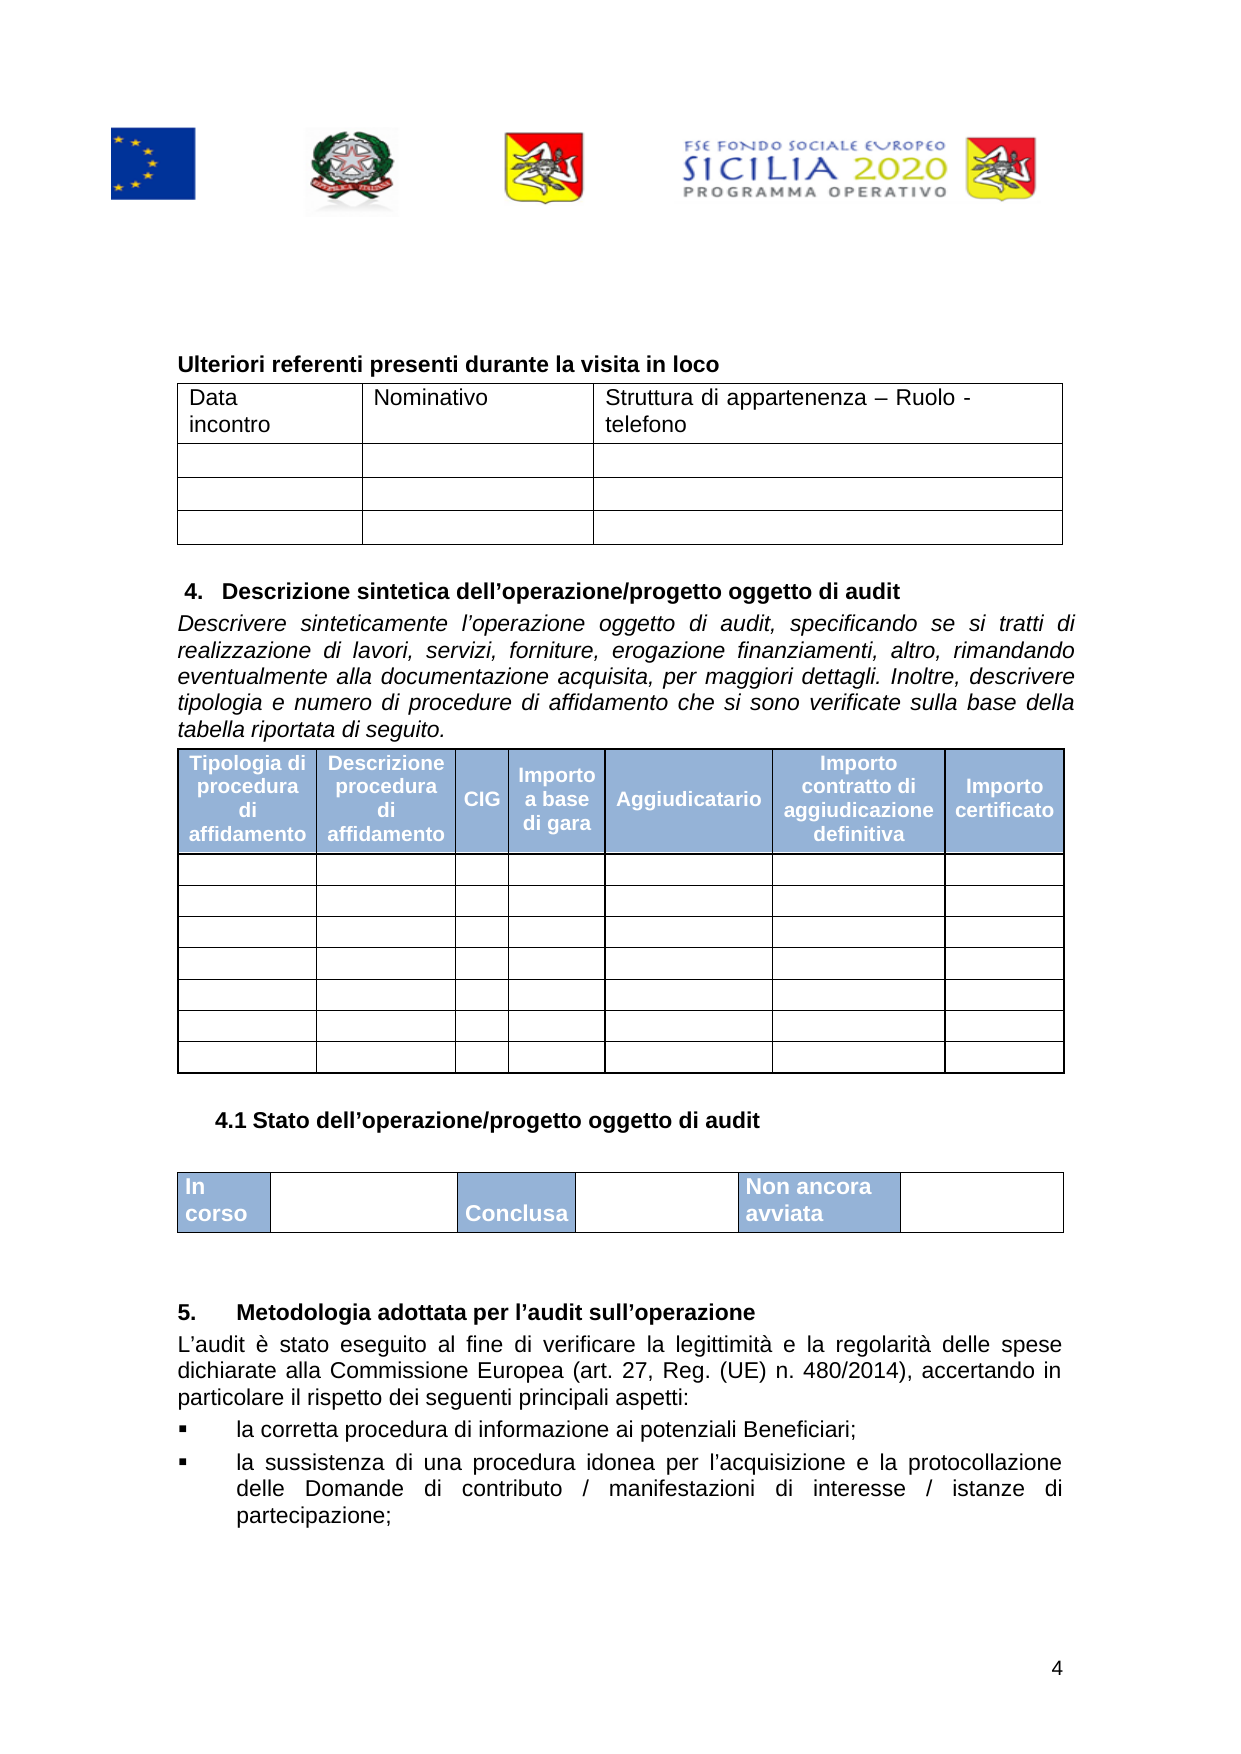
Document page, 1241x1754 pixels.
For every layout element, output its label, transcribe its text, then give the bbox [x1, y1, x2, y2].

table_cell [456, 1042, 508, 1072]
text Ulteriori referenti presenti durante la visita in loco [177, 351, 983, 377]
table_cell [946, 917, 1063, 947]
table_cell [179, 1042, 316, 1072]
table_cell [456, 917, 508, 947]
table_cell [606, 917, 772, 947]
table_header CIG [456, 750, 508, 852]
list la sussistenza di una procedura idonea per l’acquisizione e la protocollazione delle Domande di contributo / manifestazioni di interesse / istanze di partecipazione; [177, 1449, 1063, 1528]
table_cell [179, 948, 316, 978]
table_header No [576, 1173, 738, 1232]
text L’audit è stato eseguito al fine di verificare la legittimità e la regolarità delle spese dichiarate alla Commissione Europea (art. 27, Reg. (UE) n. 480/2014), accertando in particolare il rispetto dei seguenti principali aspetti: [177, 1331, 1063, 1410]
table_cell [606, 1042, 772, 1072]
table_cell [946, 1042, 1063, 1072]
text Descrivere sinteticamente l’operazione oggetto di audit, specificando se si tratti di realizzazione di lavori, servizi, forniture, erogazione finanziamenti, altro, rimandando eventualmente alla documentazione acquisita, per maggiori dettagli. Inoltre, descrivere tipologia e numero di procedure di affidamento che si sono verificate sulla base della tabella riportata di seguito. [177, 610, 1078, 742]
table_cell [317, 1011, 455, 1041]
table_header Conclusa [458, 1173, 575, 1232]
table_cell [363, 511, 593, 544]
table_cell [946, 1011, 1063, 1041]
table_cell [509, 886, 604, 916]
table_cell [179, 855, 316, 885]
table_cell [946, 855, 1063, 885]
table_cell [509, 917, 604, 947]
table_cell [773, 917, 944, 947]
table_cell [178, 444, 362, 477]
table_cell [594, 478, 1062, 510]
table_cell [456, 980, 508, 1010]
table_cell [773, 980, 944, 1010]
table_cell [317, 917, 455, 947]
table_cell [317, 855, 455, 885]
table_cell [179, 980, 316, 1010]
table_header Descrizione procedura di affidamento [317, 750, 455, 852]
table_cell [509, 1011, 604, 1041]
table_cell [178, 511, 362, 544]
table_header [271, 1173, 457, 1232]
table_cell [606, 886, 772, 916]
table_header Non ancora avviata [739, 1173, 900, 1232]
list Stato dell’operazione/progetto oggetto di audit [215, 1107, 1063, 1133]
list Metodologia adottata per l’audit sull’operazione [177, 1298, 1063, 1325]
table_cell [179, 1011, 316, 1041]
table_cell [363, 444, 593, 477]
table_cell [509, 855, 604, 885]
table_cell [773, 855, 944, 885]
table_cell [509, 980, 604, 1010]
list la corretta procedura di informazione ai potenziali Beneficiari; [177, 1416, 1063, 1443]
table_header Tipologia di procedura di affidamento [179, 750, 316, 852]
table_header Importo a base di gara [509, 750, 604, 852]
table_cell [773, 1011, 944, 1041]
table_cell [594, 444, 1062, 477]
table_cell [606, 1011, 772, 1041]
table_header Struttura di appartenenza – Ruolo - telefono [594, 384, 1062, 443]
table_cell [606, 980, 772, 1010]
table_cell [509, 1042, 604, 1072]
table_header Aggiudicatario [606, 750, 772, 852]
table_cell [179, 917, 316, 947]
table_cell [317, 1042, 455, 1072]
table_header Nominativo [363, 384, 593, 443]
table_cell [773, 948, 944, 978]
table_cell [456, 1011, 508, 1041]
table_cell [317, 980, 455, 1010]
table_header Data incontro [178, 384, 362, 443]
table_cell [179, 886, 316, 916]
table_cell [456, 855, 508, 885]
table_cell [606, 855, 772, 885]
table_cell [317, 948, 455, 978]
table_cell [178, 478, 362, 510]
table_header [901, 1173, 1063, 1232]
table_header In corso [178, 1173, 270, 1232]
table_cell [456, 948, 508, 978]
table_cell [363, 478, 593, 510]
table_cell [946, 886, 1063, 916]
table_cell [456, 886, 508, 916]
table_cell [594, 511, 1062, 544]
table_header Importo contratto di aggiudicazione definitiva [773, 750, 944, 852]
table_cell [773, 886, 944, 916]
table_cell [606, 948, 772, 978]
table_cell [946, 980, 1063, 1010]
table_cell [946, 948, 1063, 978]
picture [111, 126, 1047, 217]
table_cell [509, 948, 604, 978]
table_cell [317, 886, 455, 916]
list Descrizione sintetica dell’operazione/progetto oggetto di audit [184, 578, 1063, 604]
table_cell [773, 1042, 944, 1072]
table_header Importo certificato [946, 750, 1063, 852]
